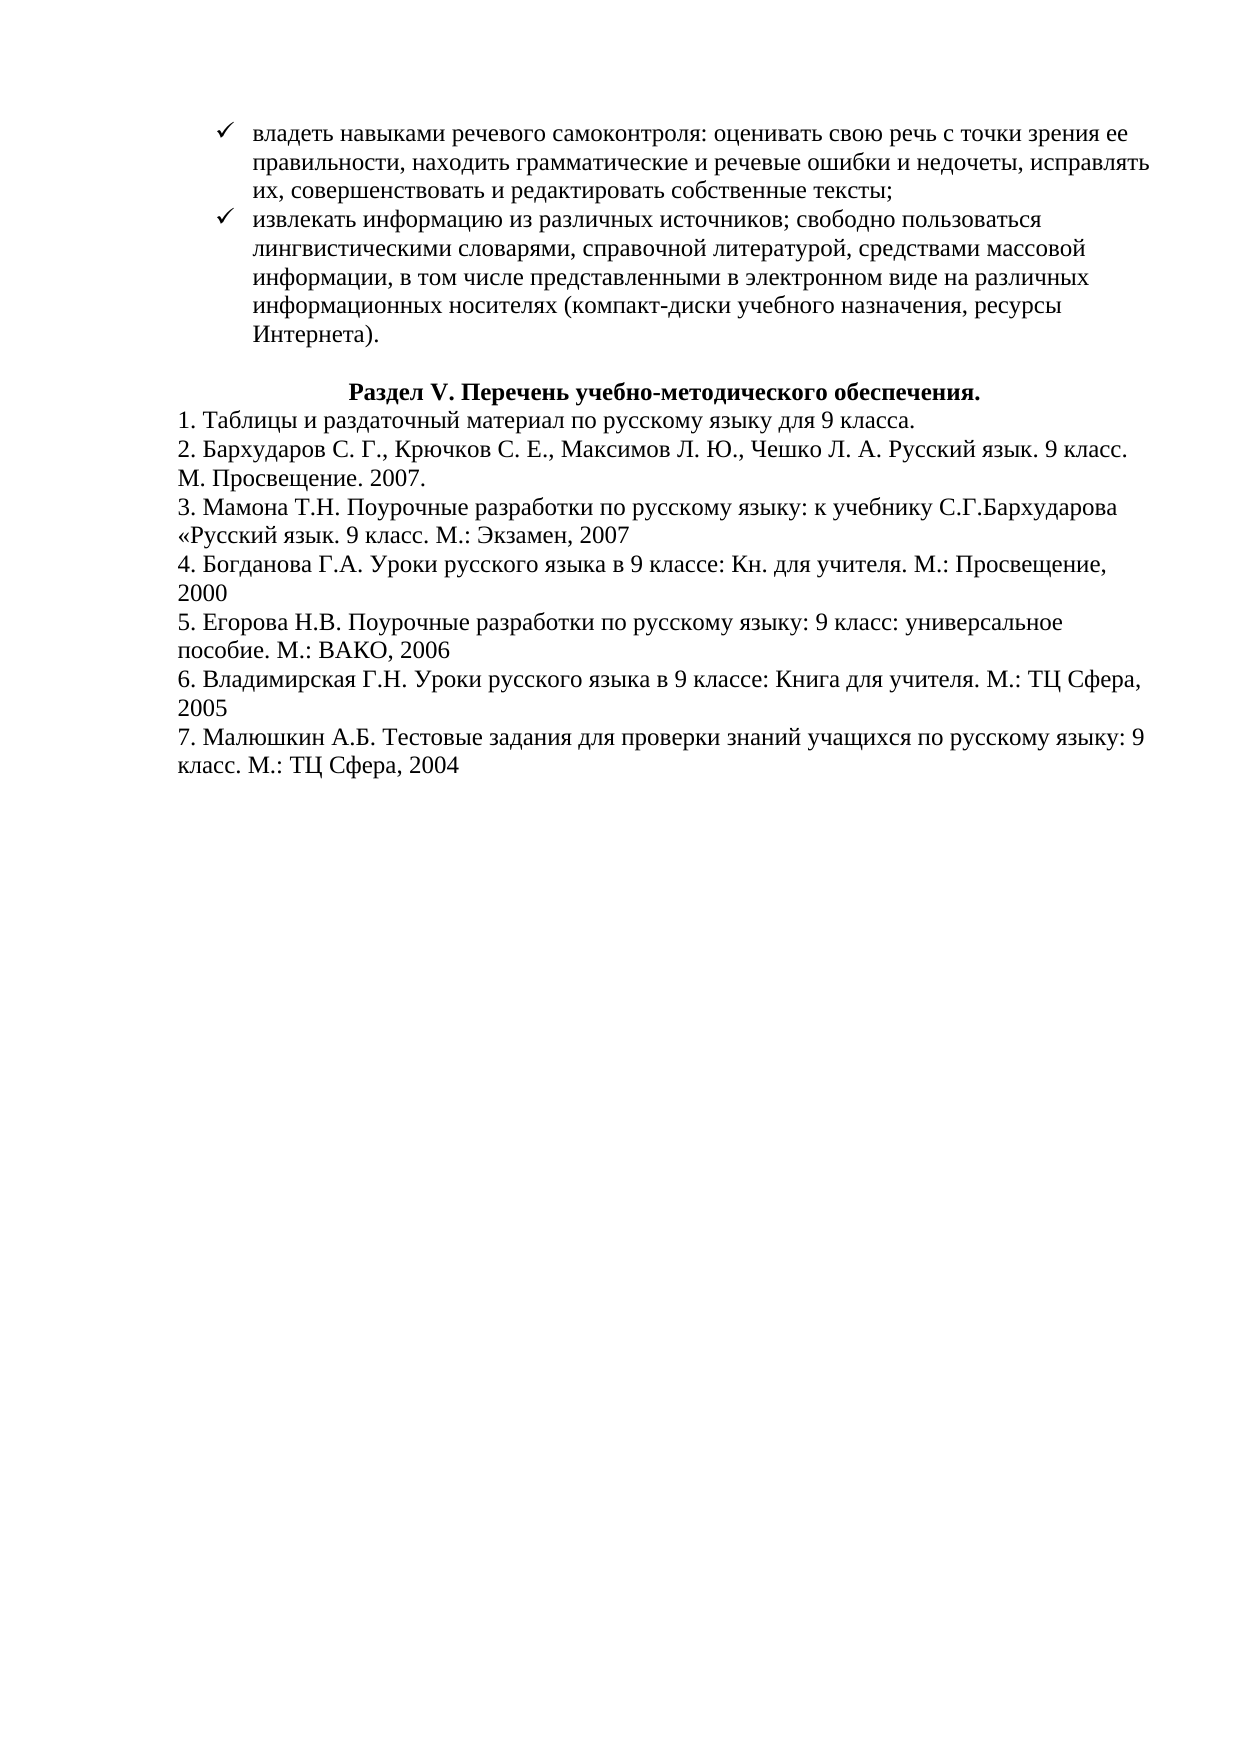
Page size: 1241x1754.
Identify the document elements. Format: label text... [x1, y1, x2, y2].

list извлекать информацию из различных источников; свободно пользоваться лингвистическими словарями, справочной литературой, средствами массовой информации, в том числе представленными в электронном виде на различных информационных носителях (компакт-диски учебного назначения, ресурсы Интернета). [215, 204, 1152, 348]
text Раздел V. Перечень учебно-методического обеспечения. [177, 377, 1152, 406]
text 4. Богданова Г.А. Уроки русского языка в 9 классе: Кн. для учителя. М.: Просвещение, 2000 [177, 549, 1152, 607]
text 1. Таблицы и раздаточный материал по русскому языку для 9 класса. [177, 406, 1152, 434]
text 5. Егорова Н.В. Поурочные разработки по русскому языку: 9 класс: универсальное пособие. М.: ВАКО, 2006 [177, 607, 1152, 664]
text 7. Малюшкин А.Б. Тестовые задания для проверки знаний учащихся по русскому языку: 9 класс. М.: ТЦ Сфера, 2004 [177, 722, 1152, 779]
text 2. Бархударов С. Г., Крючков С. Е., Максимов Л. Ю., Чешко Л. А. Русский язык. 9 класс. М. Просвещение. 2007. [177, 434, 1152, 492]
text 6. Владимирская Г.Н. Уроки русского языка в 9 классе: Книга для учителя. М.: ТЦ Сфера, 2005 [177, 664, 1152, 722]
list владеть навыками речевого самоконтроля: оценивать свою речь с точки зрения ее правильности, находить грамматические и речевые ошибки и недочеты, исправлять их, совершенствовать и редактировать собственные тексты; [215, 118, 1152, 204]
text 3. Мамона Т.Н. Поурочные разработки по русскому языку: к учебнику С.Г.Бархударова «Русский язык. 9 класс. М.: Экзамен, 2007 [177, 492, 1152, 549]
